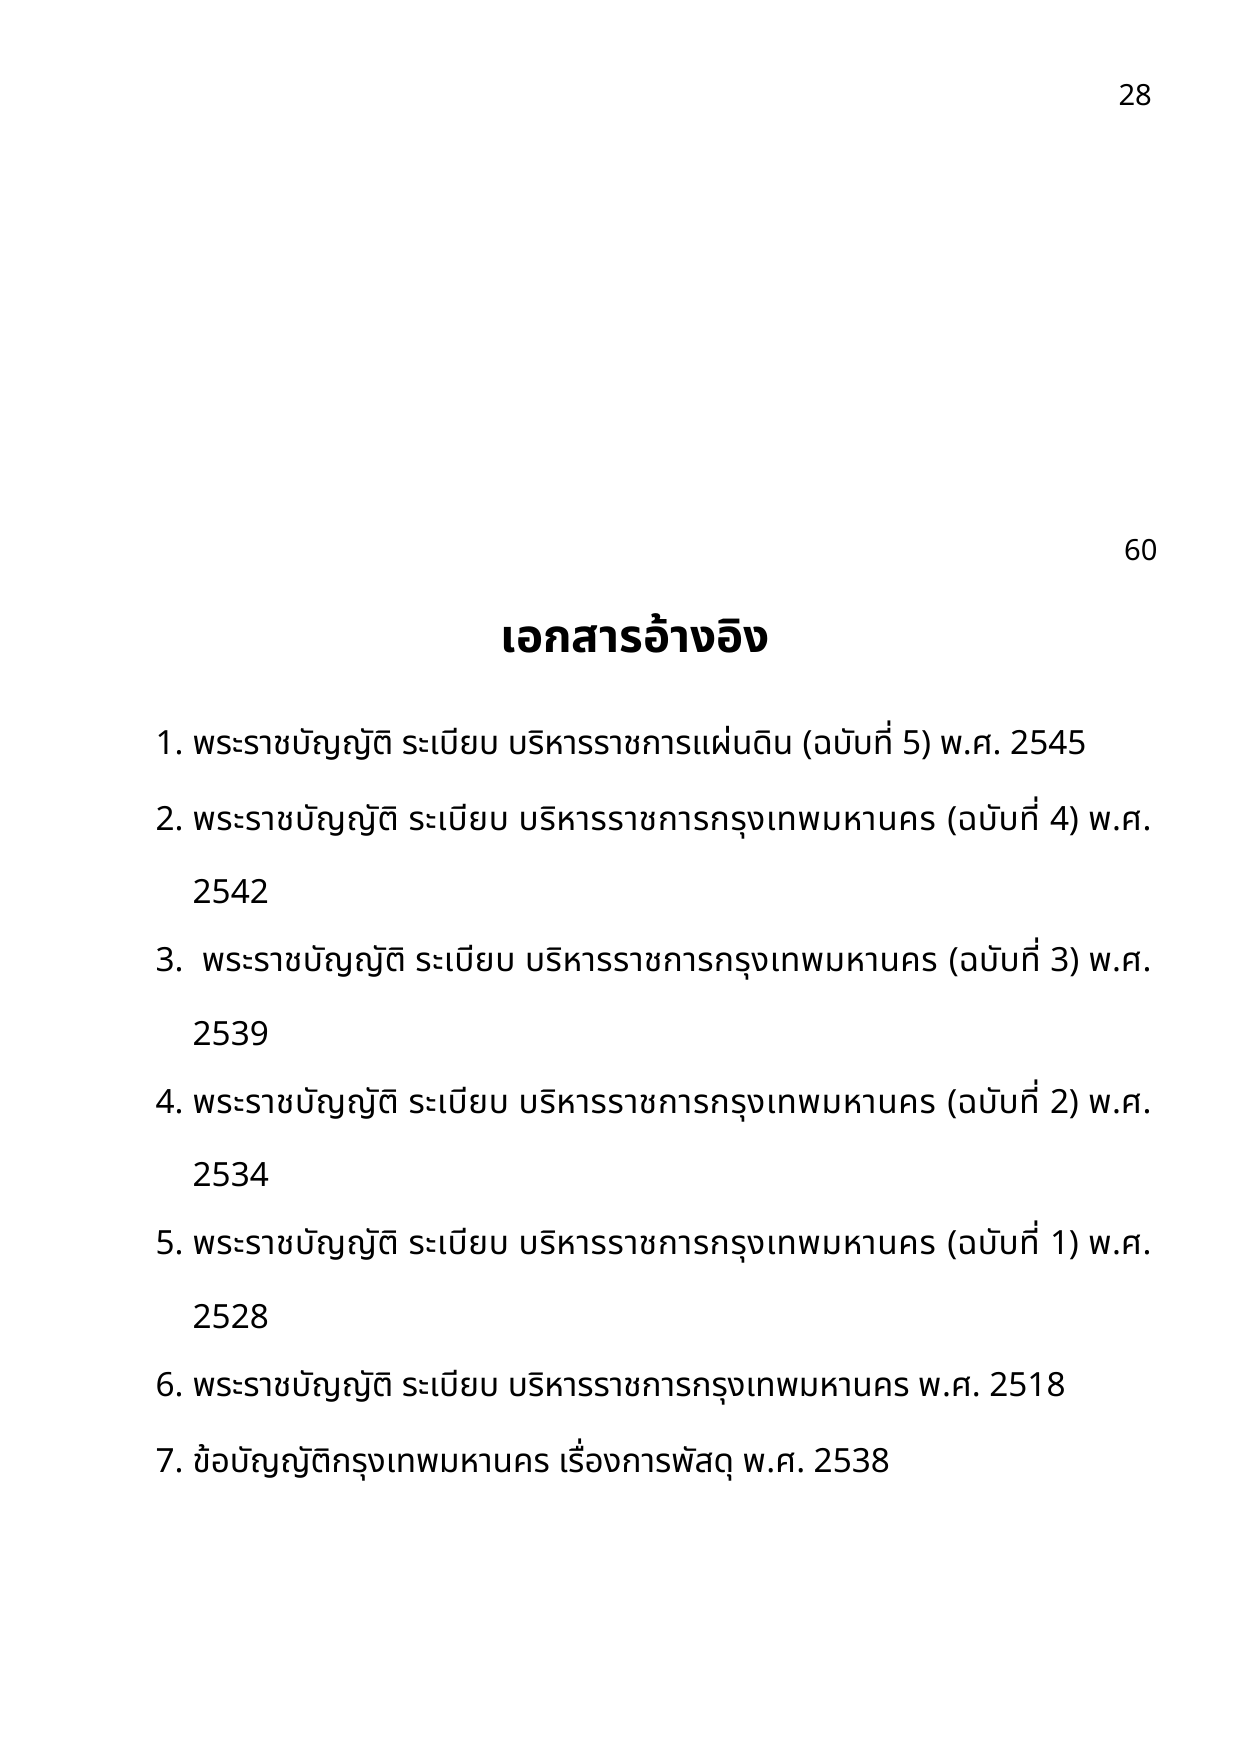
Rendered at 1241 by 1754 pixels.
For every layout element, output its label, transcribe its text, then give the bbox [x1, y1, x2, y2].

list พระราชบัญญัติ ระเบียบ บริหารราชการแผ่นดิน (ฉบับที่ 5) พ.ศ. 2545 [155, 719, 1152, 769]
text เอกสารอ้างอิง [118, 604, 1152, 673]
list พระราชบัญญัติ ระเบียบ บริหารราชการกรุงเทพมหานคร (ฉบับที่ 3) พ.ศ. 2539 [155, 936, 1152, 1055]
list พระราชบัญญัติ ระเบียบ บริหารราชการกรุงเทพมหานคร (ฉบับที่ 1) พ.ศ. 2528 [155, 1219, 1152, 1338]
list พระราชบัญญัติ ระเบียบ บริหารราชการกรุงเทพมหานคร (ฉบับที่ 2) พ.ศ. 2534 [155, 1078, 1152, 1196]
list ข้อบัญญัติกรุงเทพมหานคร เรื่องการพัสดุ พ.ศ. 2538 [155, 1437, 1152, 1487]
list พระราชบัญญัติ ระเบียบ บริหารราชการกรุงเทพมหานคร (ฉบับที่ 4) พ.ศ. 2542 [155, 795, 1152, 913]
list พระราชบัญญัติ ระเบียบ บริหารราชการกรุงเทพมหานคร พ.ศ. 2518 [155, 1361, 1152, 1411]
